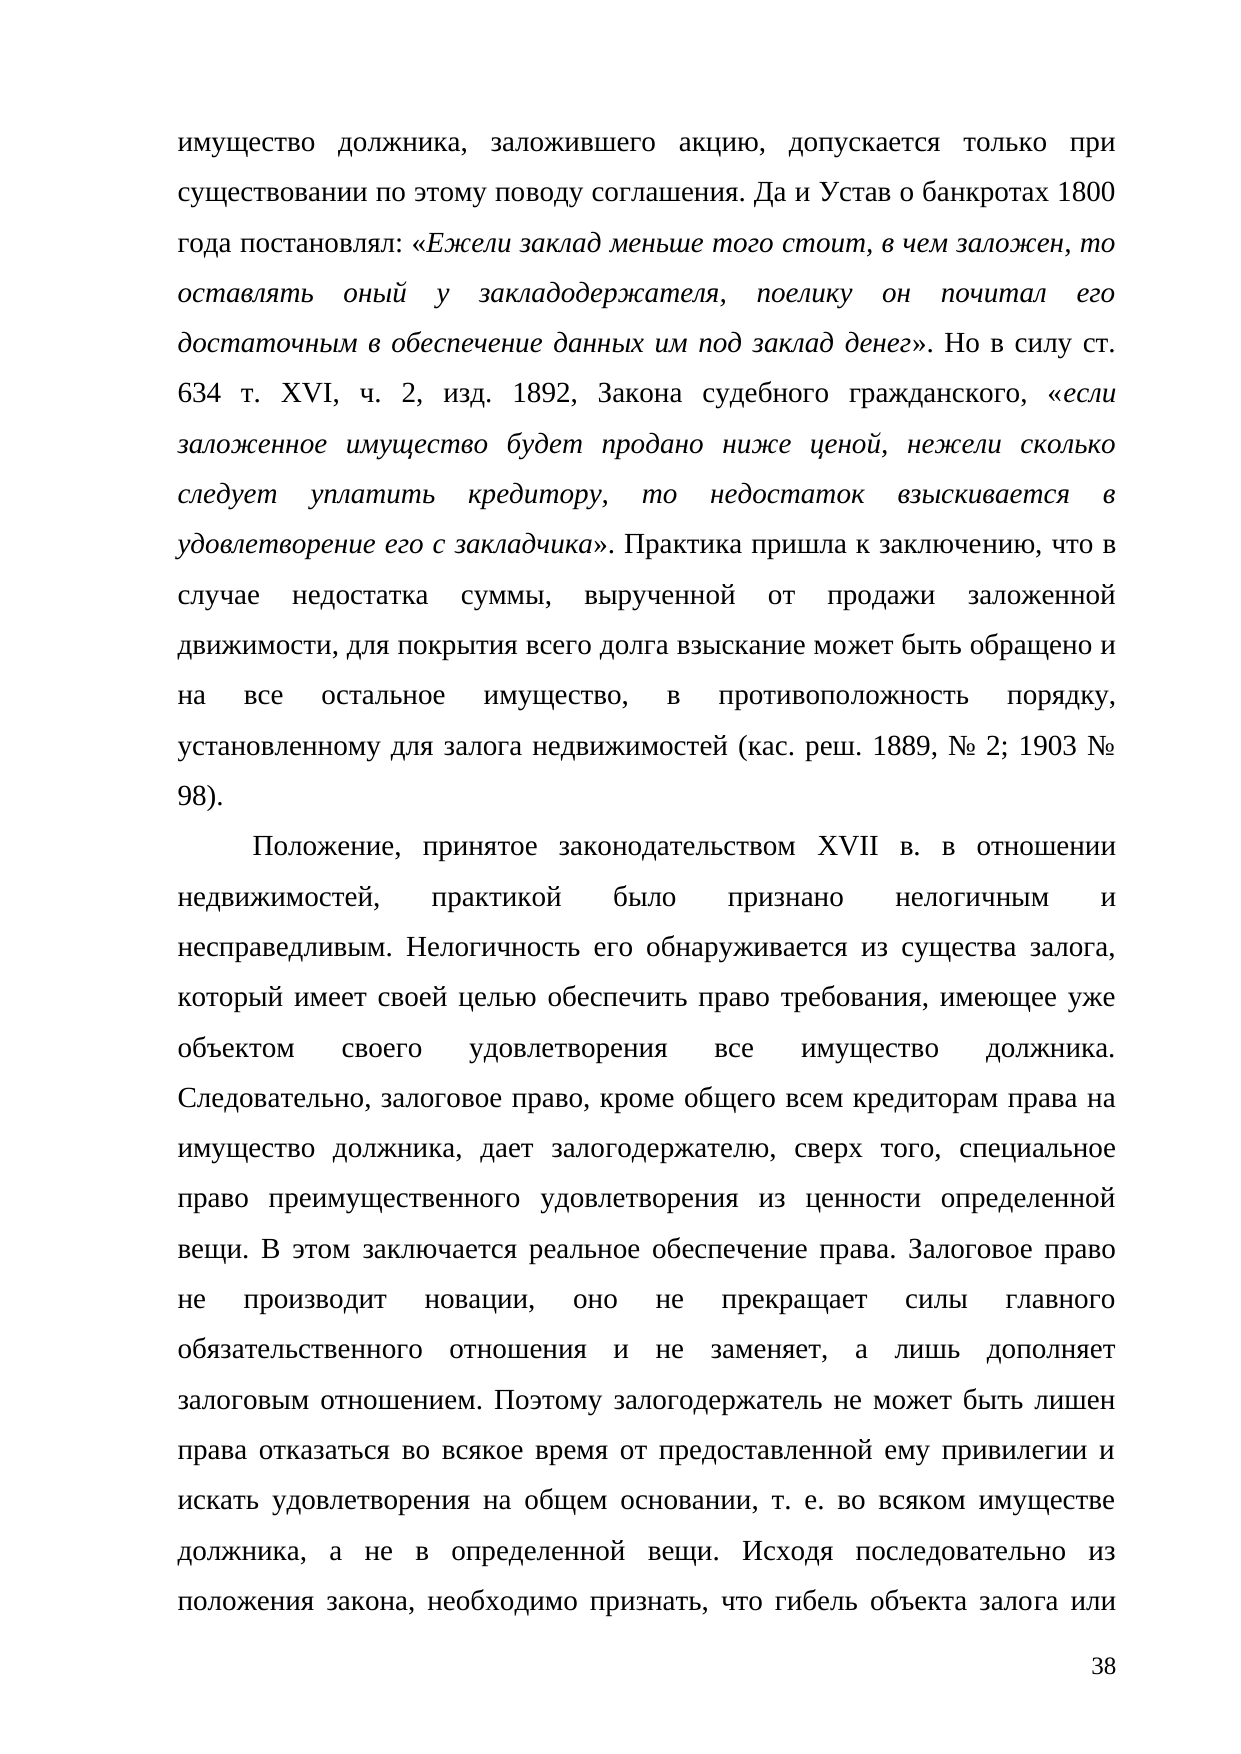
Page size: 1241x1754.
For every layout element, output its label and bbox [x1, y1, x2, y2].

text [177, 828, 1116, 1617]
text [177, 124, 1116, 812]
